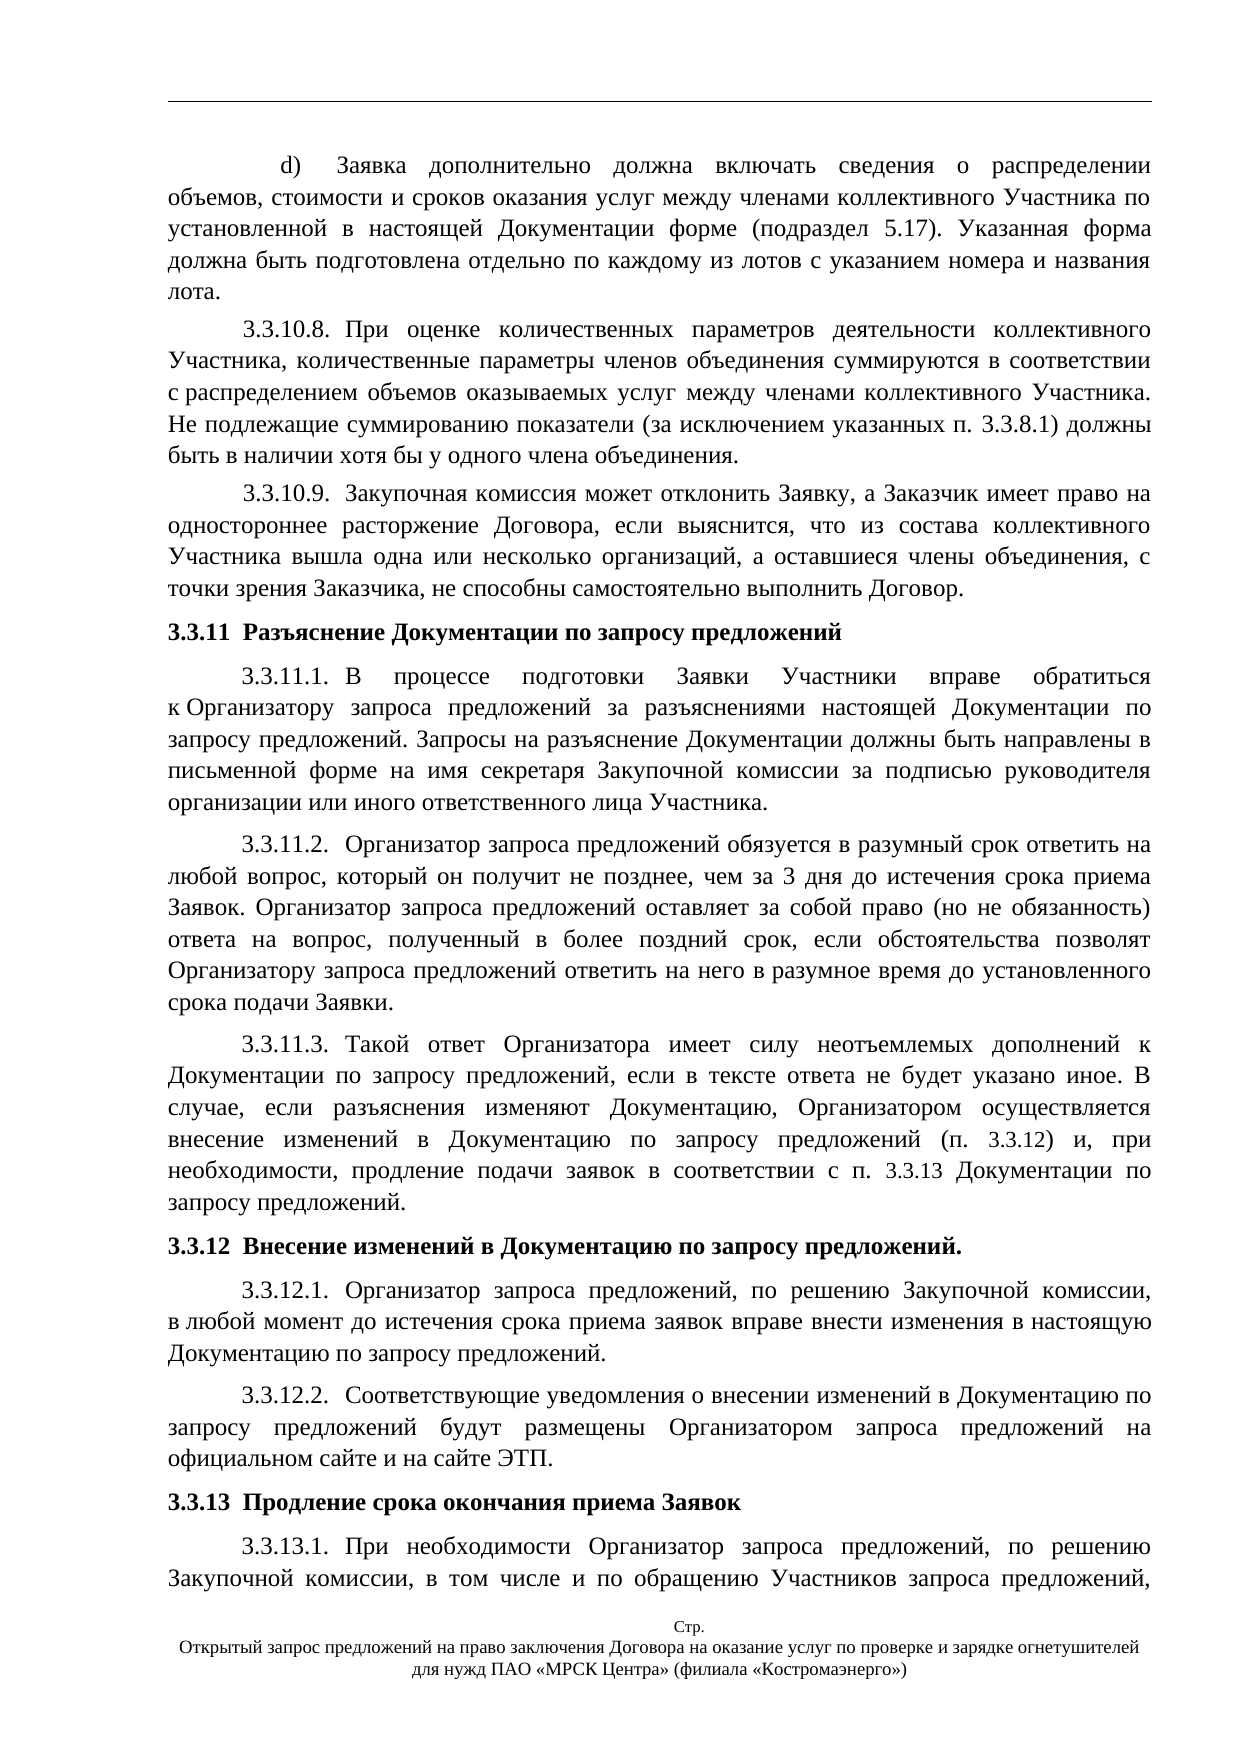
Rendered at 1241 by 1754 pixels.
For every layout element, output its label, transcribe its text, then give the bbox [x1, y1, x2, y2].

subtitle Внесение изменений в Документацию по запросу предложений. [168, 1231, 1152, 1259]
list При оценке количественных параметров деятельности коллективного Участника, количественные параметры членов объединения суммируются в соответствии с распределением объемов оказываемых услуг между членами коллективного Участника. Не подлежащие суммированию показатели (за исключением указанных п. 3.3.8.1) должны быть в наличии хотя бы у одного члена объединения. [168, 314, 1152, 469]
list Закупочная комиссия может отклонить Заявку, а Заказчик имеет право на одностороннее расторжение Договора, если выяснится, что из состава коллективного Участника вышла одна или несколько организаций, а оставшиеся члены объединения, с точки зрения Заказчика, не способны самостоятельно выполнить Договор. [168, 478, 1152, 602]
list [168, 1531, 1152, 1592]
list Организатор запроса предложений, по решению Закупочной комиссии, в любой момент до истечения срока приема заявок вправе внести изменения в настоящую Документацию по запросу предложений. [168, 1275, 1152, 1367]
list В процессе подготовки Заявки Участники вправе обратиться к Организатору запроса предложений за разъяснениями настоящей Документации по запросу предложений. Запросы на разъяснение Документации должны быть направлены в письменной форме на имя секретаря Закупочной комиссии за подписью руководителя организации или иного ответственного лица Участника. [168, 661, 1152, 816]
subtitle Продление срока окончания приема Заявок [168, 1487, 1152, 1516]
list Такой ответ Организатора имеет силу неотъемлемых дополнений к Документации по запросу предложений, если в тексте ответа не будет указано иное. В случае, если разъяснения изменяют Документацию, Организатором осуществляется внесение изменений в Документацию по запросу предложений (п. 3.3.12) и, при необходимости, продление подачи заявок в соответствии с п. 3.3.13 Документации по запросу предложений. [168, 1029, 1152, 1216]
list Соответствующие уведомления о внесении изменений в Документацию по запросу предложений будут размещены Организатором запроса предложений на официальном сайте и на сайте ЭТП. [168, 1380, 1152, 1472]
list Организатор запроса предложений обязуется в разумный срок ответить на любой вопрос, который он получит не позднее, чем за 3 дня до истечения срока приема Заявок. Организатор запроса предложений оставляет за собой право (но не обязанность) ответа на вопрос, полученный в более поздний срок, если обстоятельства позволят Организатору запроса предложений ответить на него в разумное время до установленного срока подачи Заявки. [168, 829, 1152, 1016]
subtitle Разъяснение Документации по запросу предложений [168, 617, 1152, 646]
list Заявка дополнительно должна включать сведения о распределении объемов, стоимости и сроков оказания услуг между членами коллективного Участника по установленной в настоящей Документации форме (подраздел 5.17). Указанная форма должна быть подготовлена отдельно по каждому из лотов с указанием номера и названия лота. [168, 150, 1152, 305]
